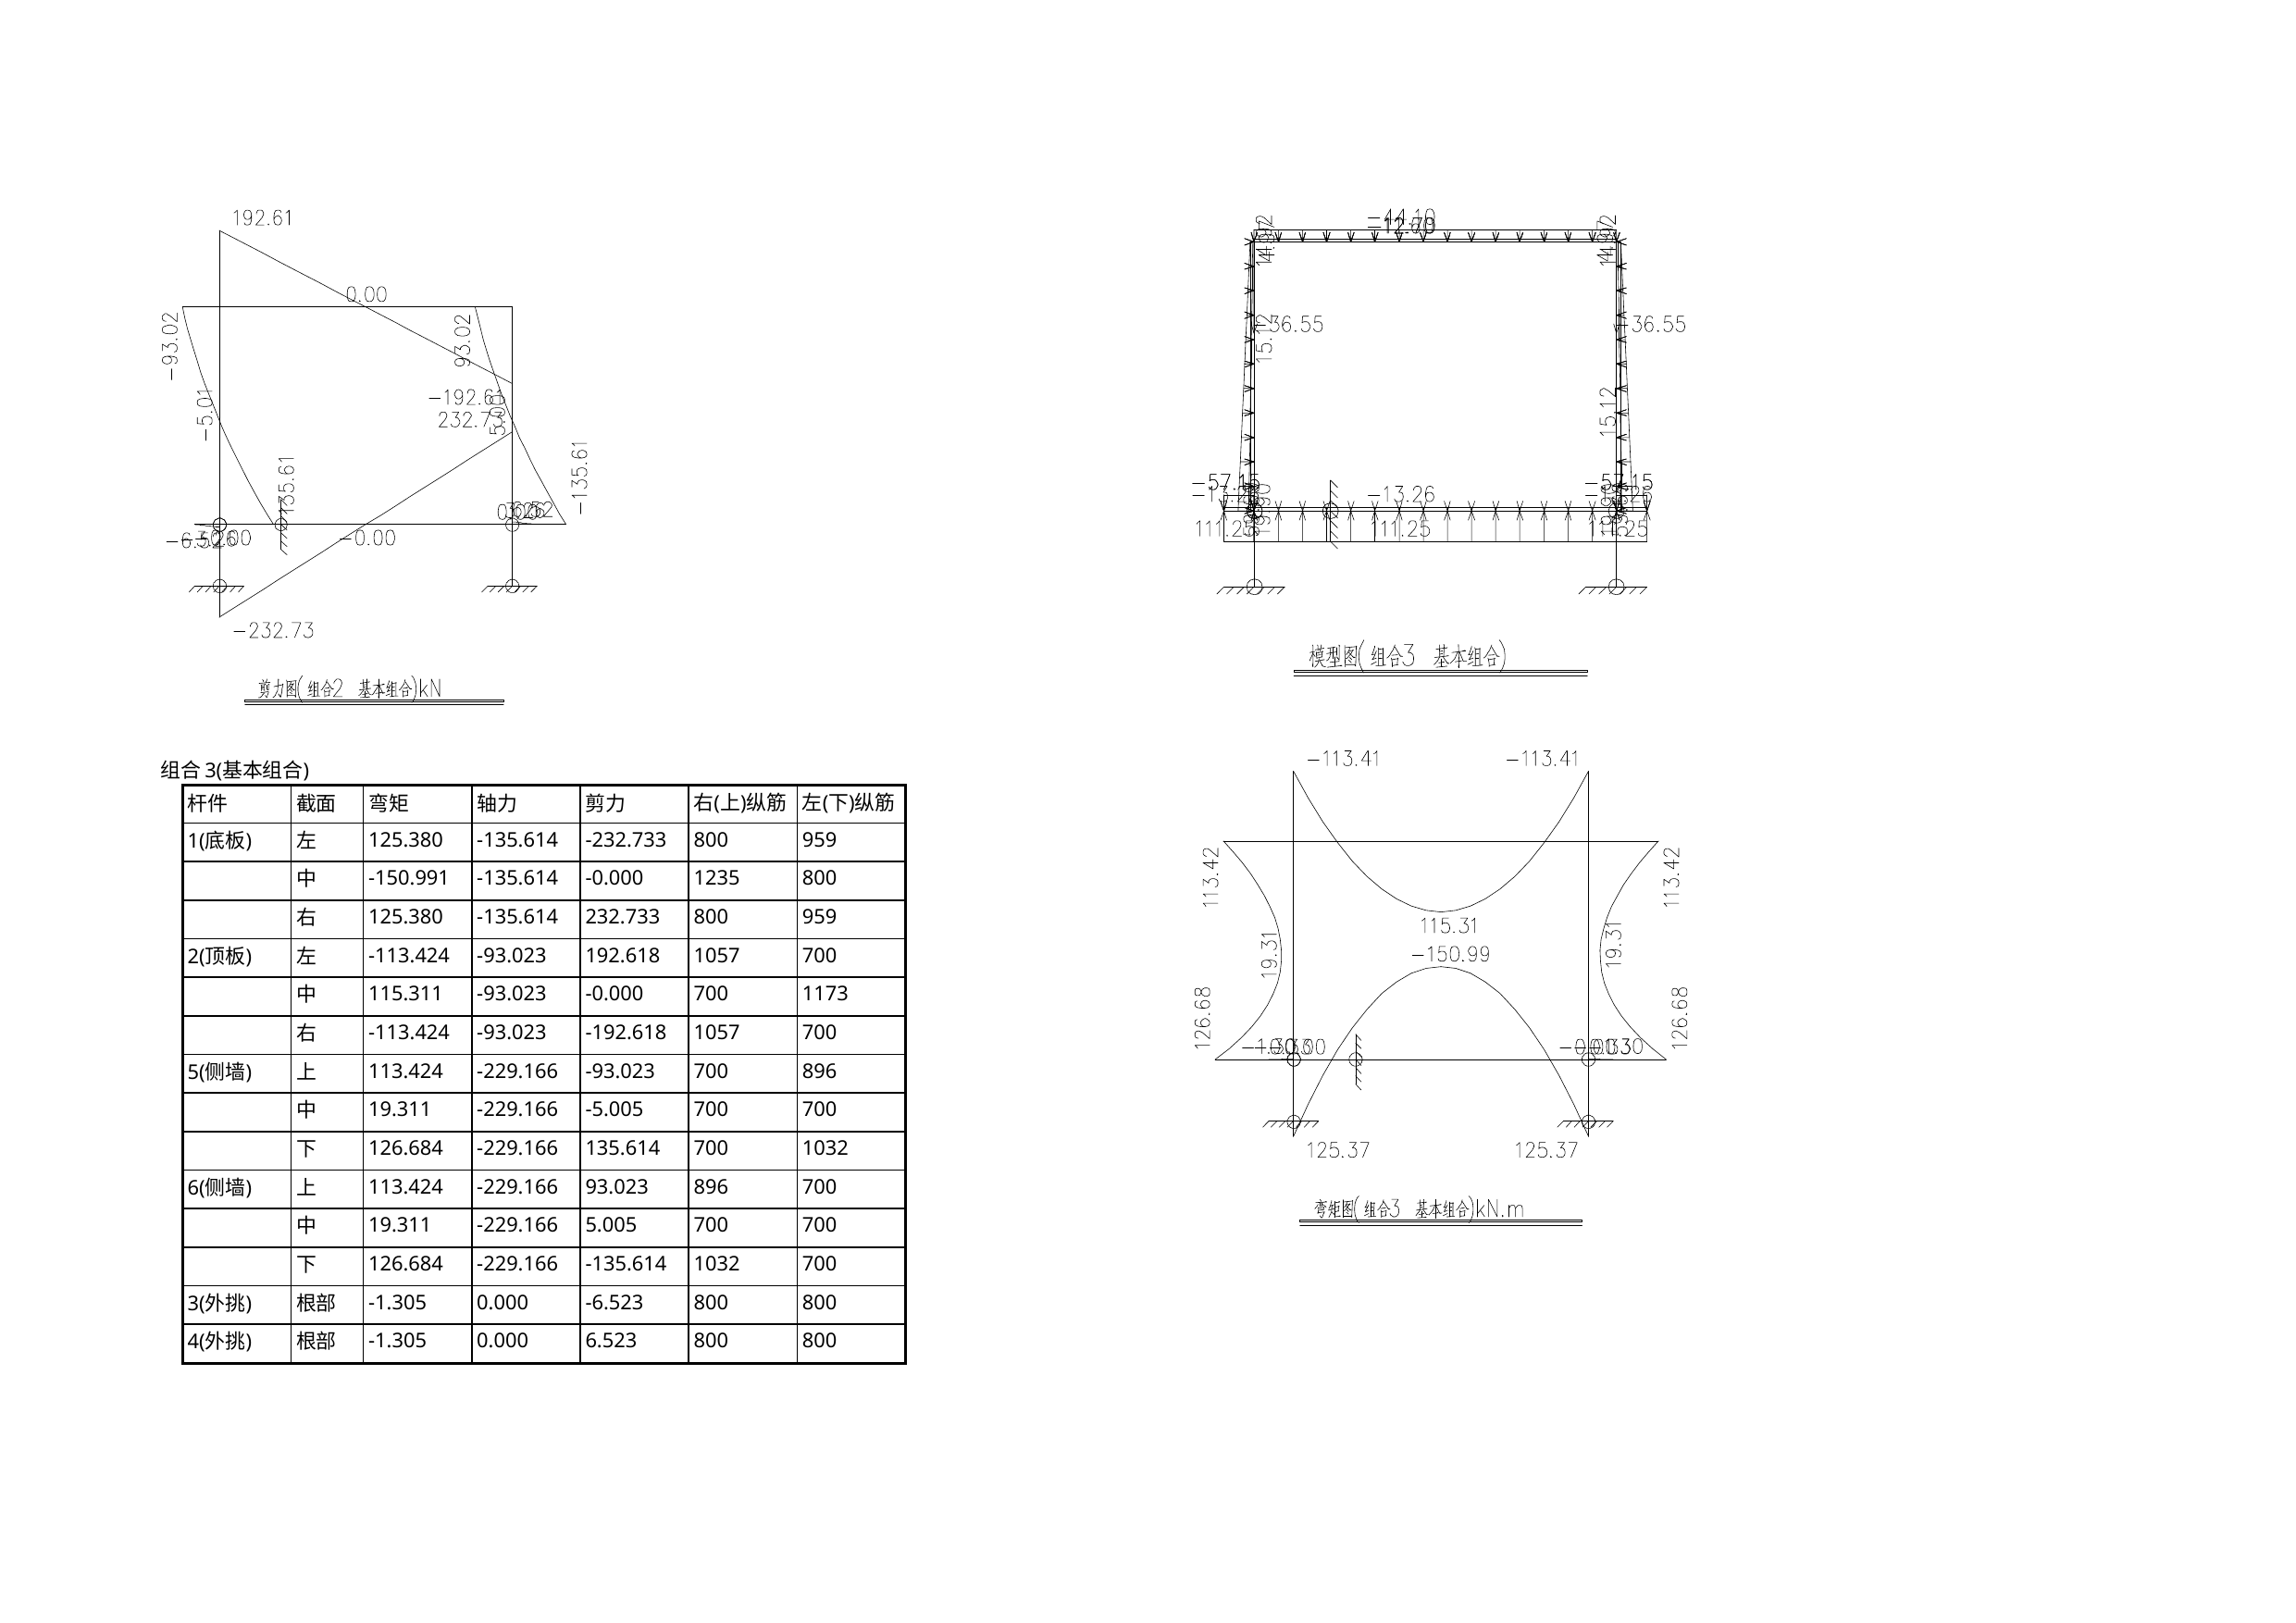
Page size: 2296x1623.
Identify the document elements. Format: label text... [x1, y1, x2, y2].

table_cell 896 [798, 1055, 904, 1092]
table_cell 下 [292, 1133, 363, 1170]
table_cell 19.311 [364, 1209, 471, 1246]
table_header 右(上)纵筋 [689, 787, 797, 823]
table_cell -0.000 [581, 978, 688, 1015]
table_cell -0.000 [581, 862, 688, 899]
table_cell 800 [689, 1325, 797, 1362]
table_cell 1032 [689, 1248, 797, 1285]
table_cell -135.614 [473, 824, 579, 861]
table_cell 959 [798, 901, 904, 938]
table_cell -135.614 [581, 1248, 688, 1285]
table_cell -93.023 [473, 978, 579, 1015]
table_cell 93.023 [581, 1171, 688, 1208]
table_cell 800 [798, 862, 904, 899]
table_cell 113.424 [364, 1055, 471, 1092]
table_cell 中 [292, 978, 363, 1015]
table_cell 5(侧墙) [184, 1055, 291, 1092]
text 组合3(基本组合) [139, 753, 1127, 784]
table_cell [184, 1133, 291, 1170]
table_cell 800 [689, 901, 797, 938]
table_cell 126.684 [364, 1248, 471, 1285]
table_cell -229.166 [473, 1094, 579, 1131]
table_cell 700 [798, 1171, 904, 1208]
table_cell 800 [689, 1286, 797, 1323]
table_cell -229.166 [473, 1209, 579, 1246]
table_cell 左 [292, 824, 363, 861]
table_cell 115.311 [364, 978, 471, 1015]
table_cell -229.166 [473, 1133, 579, 1170]
table_cell -113.424 [364, 1017, 471, 1054]
table_cell 800 [798, 1325, 904, 1362]
table_cell [184, 862, 291, 899]
table_header 剪力 [581, 787, 688, 823]
table_cell 中 [292, 1094, 363, 1131]
table_cell [184, 1094, 291, 1131]
table_cell 125.380 [364, 901, 471, 938]
table_cell 1057 [689, 1017, 797, 1054]
table_cell -135.614 [473, 901, 579, 938]
table_cell [184, 901, 291, 938]
table_cell 800 [689, 824, 797, 861]
table_header 轴力 [473, 787, 579, 823]
table_cell -93.023 [473, 939, 579, 976]
table_cell -6.523 [581, 1286, 688, 1323]
table_cell -229.166 [473, 1248, 579, 1285]
table_cell 700 [689, 1209, 797, 1246]
table_cell 上 [292, 1055, 363, 1092]
table_cell 中 [292, 862, 363, 899]
table_cell 896 [689, 1171, 797, 1208]
table_cell 1057 [689, 939, 797, 976]
table_cell 6.523 [581, 1325, 688, 1362]
table_cell 右 [292, 901, 363, 938]
table_cell [184, 1017, 291, 1054]
table_cell 192.618 [581, 939, 688, 976]
table_cell 0.000 [473, 1325, 579, 1362]
table_cell 700 [798, 1017, 904, 1054]
table_cell [184, 978, 291, 1015]
table_cell 根部 [292, 1325, 363, 1362]
table_cell [184, 1209, 291, 1246]
table_cell 右 [292, 1017, 363, 1054]
table_cell 6(侧墙) [184, 1171, 291, 1208]
table_cell -135.614 [473, 862, 579, 899]
table_cell 5.005 [581, 1209, 688, 1246]
table_cell 2(顶板) [184, 939, 291, 976]
table_cell -93.023 [581, 1055, 688, 1092]
table_cell -232.733 [581, 824, 688, 861]
table_cell 700 [689, 1094, 797, 1131]
table_cell -5.005 [581, 1094, 688, 1131]
table_cell 1032 [798, 1133, 904, 1170]
table_cell -93.023 [473, 1017, 579, 1054]
table_cell 0.000 [473, 1286, 579, 1323]
table_cell 700 [798, 1248, 904, 1285]
table_cell [184, 1248, 291, 1285]
table_cell 800 [798, 1286, 904, 1323]
table_cell 135.614 [581, 1133, 688, 1170]
table_cell 700 [689, 1133, 797, 1170]
table_cell 959 [798, 824, 904, 861]
table_header 截面 [292, 787, 363, 823]
table_cell 4(外挑) [184, 1325, 291, 1362]
table_cell 125.380 [364, 824, 471, 861]
table_cell 1235 [689, 862, 797, 899]
table_header 弯矩 [364, 787, 471, 823]
table_cell 700 [689, 978, 797, 1015]
table_cell 113.424 [364, 1171, 471, 1208]
table_cell -1.305 [364, 1286, 471, 1323]
table_cell -192.618 [581, 1017, 688, 1054]
table_cell -229.166 [473, 1171, 579, 1208]
table_cell 700 [798, 1094, 904, 1131]
table_cell 126.684 [364, 1133, 471, 1170]
table_header 左(下)纵筋 [798, 787, 904, 823]
table_cell 700 [798, 939, 904, 976]
table_cell -229.166 [473, 1055, 579, 1092]
table_cell -1.305 [364, 1325, 471, 1362]
table_header 杆件 [184, 787, 291, 823]
table_cell 根部 [292, 1286, 363, 1323]
table_cell 19.311 [364, 1094, 471, 1131]
table_cell 1173 [798, 978, 904, 1015]
table_cell 左 [292, 939, 363, 976]
table_cell 700 [798, 1209, 904, 1246]
table_cell 1(底板) [184, 824, 291, 861]
table_cell 中 [292, 1209, 363, 1246]
table_cell 232.733 [581, 901, 688, 938]
table_cell 下 [292, 1248, 363, 1285]
table_cell -150.991 [364, 862, 471, 899]
table_cell 上 [292, 1171, 363, 1208]
table_cell -113.424 [364, 939, 471, 976]
table_cell 3(外挑) [184, 1286, 291, 1323]
table_cell 700 [689, 1055, 797, 1092]
